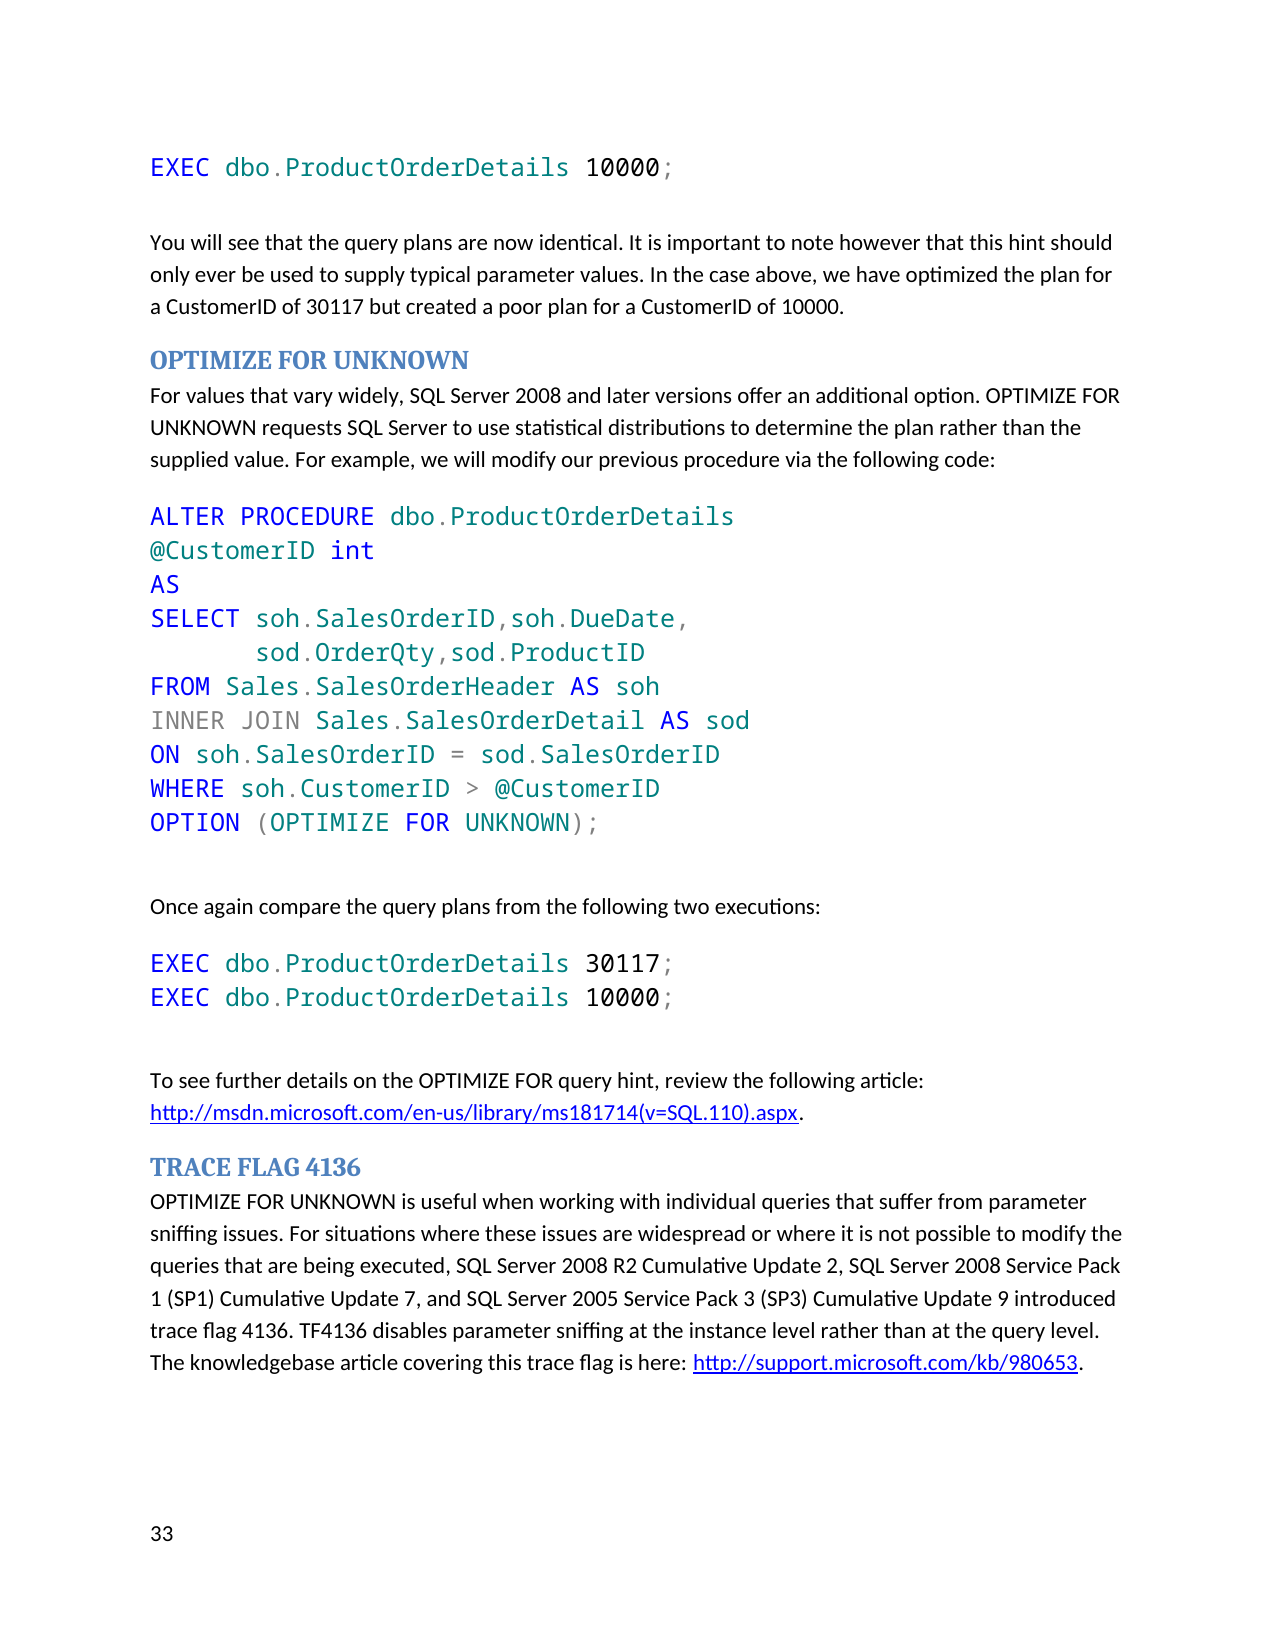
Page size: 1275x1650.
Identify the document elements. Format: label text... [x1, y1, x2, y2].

subtitle OPTIMIZE FOR UNKNOWN [150, 345, 1125, 377]
text @CustomerID int [150, 533, 1125, 567]
text OPTION (OPTIMIZE FOR UNKNOWN); [150, 805, 1125, 839]
text FROM Sales.SalesOrderHeader AS soh [150, 669, 1125, 703]
text EXEC dbo.ProductOrderDetails 30117; [150, 945, 1125, 979]
text sod.OrderQty,sod.ProductID [150, 635, 1125, 669]
text ON soh.SalesOrderID = sod.SalesOrderID [150, 737, 1125, 771]
text ALTER PROCEDURE dbo.ProductOrderDetails [150, 498, 1125, 533]
text EXEC dbo.ProductOrderDetails 10000; [150, 979, 1125, 1013]
text WHERE soh.CustomerID > @CustomerID [150, 771, 1125, 805]
subtitle TRACE FLAG 4136 [150, 1152, 1125, 1183]
text You will see that the query plans are now identical. It is important to note however that this hint should only ever be used to supply typical parameter values. In the case above, we have optimized the plan for a CustomerID of 30117 but created a poor plan for a CustomerID of 10000. [150, 228, 1125, 320]
text EXEC dbo.ProductOrderDetails 10000; [150, 150, 1125, 184]
text Once again compare the query plans from the following two executions: [150, 892, 1125, 920]
text For values that vary widely, SQL Server 2008 and later versions offer an additional option. OPTIMIZE FOR UNKNOWN requests SQL Server to use statistical distributions to determine the plan rather than the supplied value. For example, we will modify our previous procedure via the following code: [150, 381, 1125, 473]
text SELECT soh.SalesOrderID,soh.DueDate, [150, 601, 1125, 635]
text To see further details on the OPTIMIZE FOR query hint, review the following article: http://msdn.microsoft.com/en-us/library/ms181714(v=SQL.110).aspx. [150, 1066, 1125, 1127]
text INNER JOIN Sales.SalesOrderDetail AS sod [150, 703, 1125, 737]
text OPTIMIZE FOR UNKNOWN is useful when working with individual queries that suffer from parameter sniffing issues. For situations where these issues are widespread or where it is not possible to modify the queries that are being executed, SQL Server 2008 R2 Cumulative Update 2, SQL Server 2008 Service Pack 1 (SP1) Cumulative Update 7, and SQL Server 2005 Service Pack 3 (SP3) Cumulative Update 9 introduced trace flag 4136. TF4136 disables parameter sniffing at the instance level rather than at the query level. The knowledgebase article covering this trace flag is here: http://support.microsoft.com/kb/980653. [150, 1187, 1125, 1376]
text AS [150, 567, 1125, 601]
